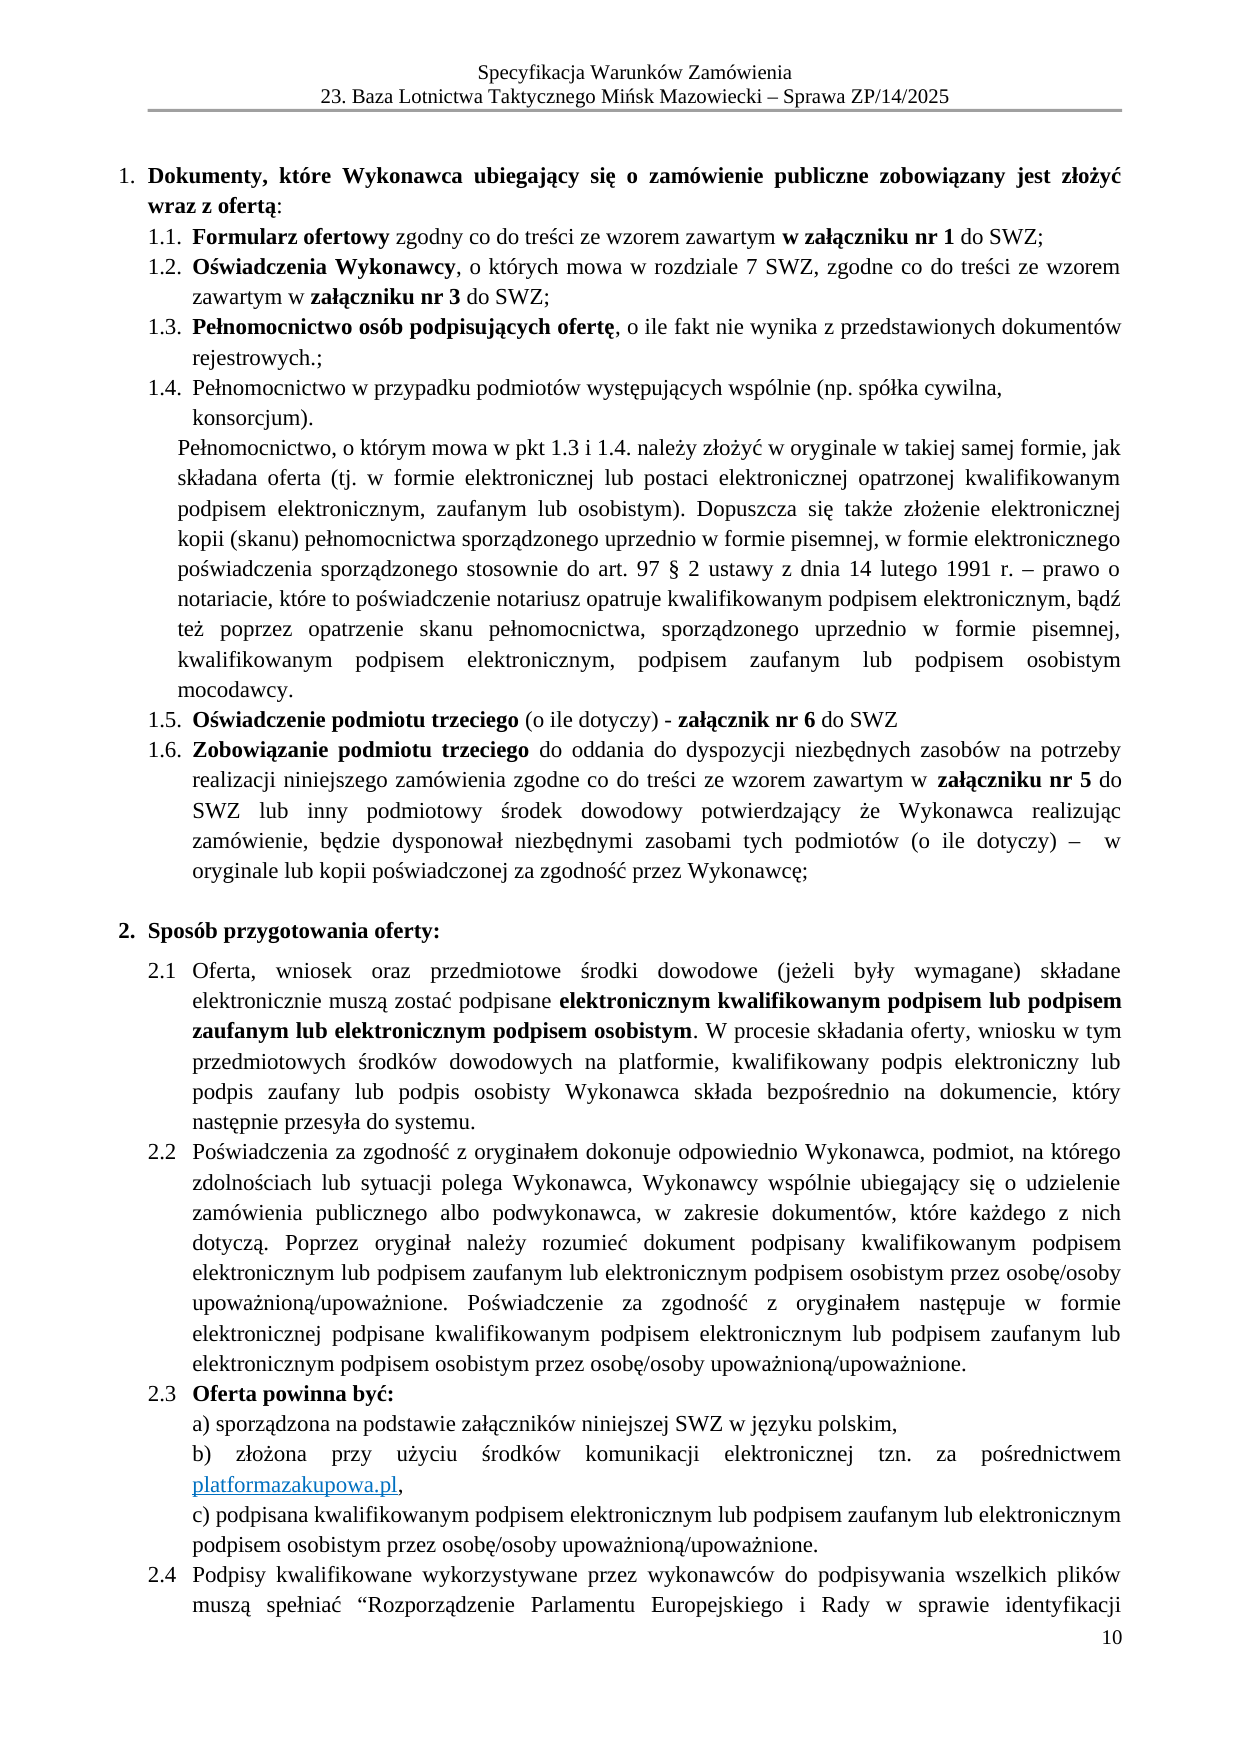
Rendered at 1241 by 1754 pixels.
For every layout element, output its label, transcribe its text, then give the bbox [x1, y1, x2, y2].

text b) złożona przy użyciu środków komunikacji elektronicznej tzn. za pośrednictwem platformazakupowa.pl, [192, 1441, 1122, 1497]
list Dokumenty, które Wykonawca ubiegający się o zamówienie publiczne zobowiązany jest złożyć wraz z ofertą: [118, 162, 1122, 219]
list Oferta, wniosek oraz przedmiotowe środki dowodowe (jeżeli były wymagane) składane elektronicznie muszą zostać podpisane elektronicznym kwalifikowanym podpisem lub podpisem zaufanym lub elektronicznym podpisem osobistym. W procesie składania oferty, wniosku w tym przedmiotowych środków dowodowych na platformie, kwalifikowany podpis elektroniczny lub podpis zaufany lub podpis osobisty Wykonawca składa bezpośrednio na dokumencie, który następnie przesyła do systemu. [148, 957, 1122, 1134]
list Pełnomocnictwo, o którym mowa w pkt 1.3 i 1.4. należy złożyć w oryginale w takiej samej formie, jak składana oferta (tj. w formie elektronicznej lub postaci elektronicznej opatrzonej kwalifikowanym podpisem elektronicznym, zaufanym lub osobistym). Dopuszcza się także złożenie elektronicznej kopii (skanu) pełnomocnictwa sporządzonego uprzednio w formie pisemnej, w formie elektronicznego poświadczenia sporządzonego stosownie do art. 97 § 2 ustawy z dnia 14 lutego 1991 r. – prawo o notariacie, które to poświadczenie notariusz opatruje kwalifikowanym podpisem elektronicznym, bądź też poprzez opatrzenie skanu pełnomocnictwa, sporządzonego uprzednio w formie pisemnej, kwalifikowanym podpisem elektronicznym, podpisem zaufanym lub podpisem osobistym mocodawcy. [177, 434, 1122, 702]
list Pełnomocnictwo osób podpisujących ofertę, o ile fakt nie wynika z przedstawionych dokumentów rejestrowych.; [148, 313, 1122, 370]
list Oświadczenie podmiotu trzeciego (o ile dotyczy) - załącznik nr 6 do SWZ [148, 706, 1122, 732]
text a) sporządzona na podstawie załączników niniejszej SWZ w języku polskim, [192, 1410, 1122, 1437]
list Formularz ofertowy zgodny co do treści ze wzorem zawartym w załączniku nr 1 do SWZ; [148, 223, 1122, 249]
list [148, 1561, 1122, 1618]
list Poświadczenia za zgodność z oryginałem dokonuje odpowiednio Wykonawca, podmiot, na którego zdolnościach lub sytuacji polega Wykonawca, Wykonawcy wspólnie ubiegający się o udzielenie zamówienia publicznego albo podwykonawca, w zakresie dokumentów, które każdego z nich dotyczą. Poprzez oryginał należy rozumieć dokument podpisany kwalifikowanym podpisem elektronicznym lub podpisem zaufanym lub elektronicznym podpisem osobistym przez osobę/osoby upoważnioną/upoważnione. Poświadczenie za zgodność z oryginałem następuje w formie elektronicznej podpisane kwalifikowanym podpisem elektronicznym lub podpisem zaufanym lub elektronicznym podpisem osobistym przez osobę/osoby upoważnioną/upoważnione. [148, 1138, 1122, 1376]
list Zobowiązanie podmiotu trzeciego do oddania do dyspozycji niezbędnych zasobów na potrzeby realizacji niniejszego zamówienia zgodne co do treści ze wzorem zawartym w załączniku nr 5 do SWZ lub inny podmiotowy środek dowodowy potwierdzający że Wykonawca realizując zamówienie, będzie dysponował niezbędnymi zasobami tych podmiotów (o ile dotyczy) – w oryginale lub kopii poświadczonej za zgodność przez Wykonawcę; [148, 736, 1122, 883]
list Oświadczenia Wykonawcy, o których mowa w rozdziale 7 SWZ, zgodne co do treści ze wzorem zawartym w załączniku nr 3 do SWZ; [148, 253, 1122, 309]
list Sposób przygotowania oferty: [118, 918, 1122, 944]
list Pełnomocnictwo w przypadku podmiotów występujących wspólnie (np. spółka cywilna, konsorcjum). [148, 374, 1122, 430]
list Oferta powinna być: [148, 1380, 1122, 1406]
text c) podpisana kwalifikowanym podpisem elektronicznym lub podpisem zaufanym lub elektronicznym podpisem osobistym przez osobę/osoby upoważnioną/upoważnione. [192, 1501, 1122, 1557]
